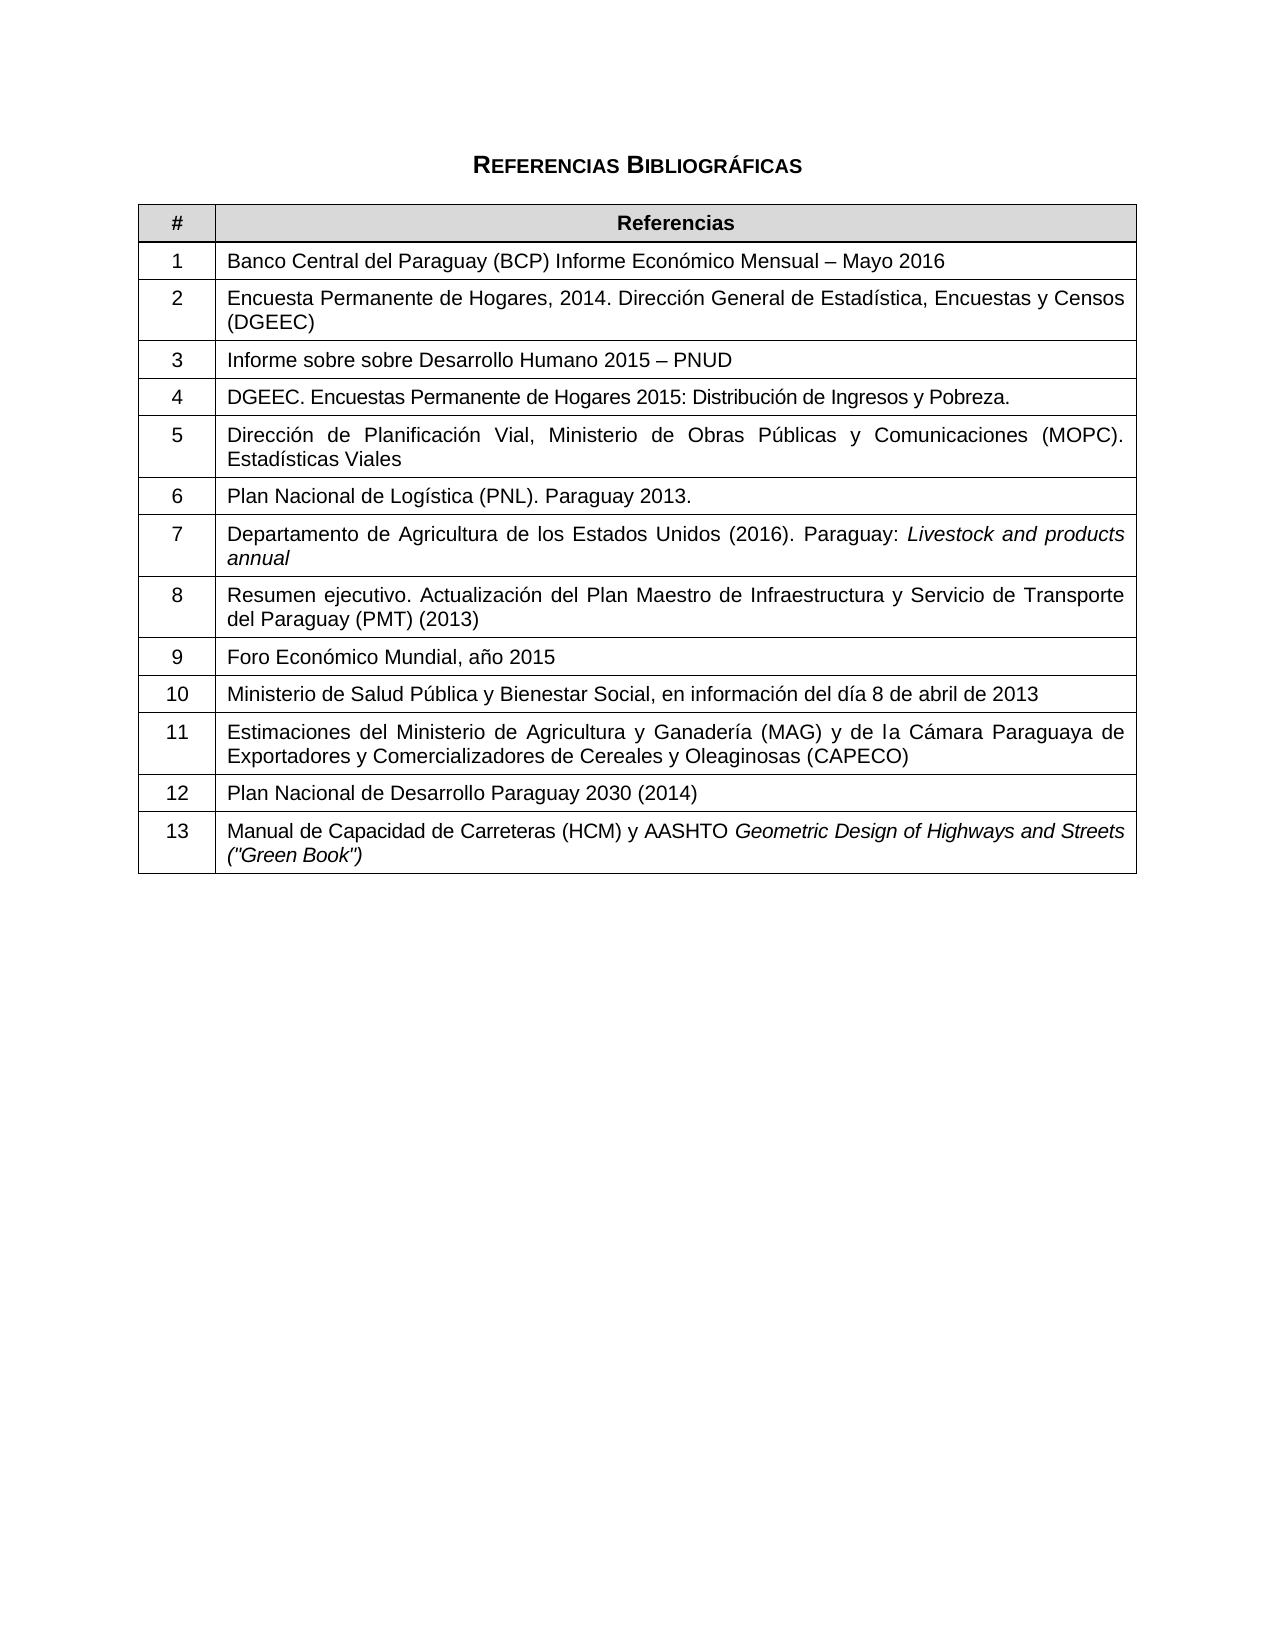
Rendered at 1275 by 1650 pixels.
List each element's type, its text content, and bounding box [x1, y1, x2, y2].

table_cell Estimaciones del Ministerio de Agricultura y Ganadería (MAG) y de la Cámara Paraguaya de Exportadores y Comercializadores de Cereales y Oleaginosas (CAPECO) [216, 713, 1136, 774]
table_cell 10 [139, 676, 215, 712]
table_cell 9 [139, 638, 215, 675]
table_cell Resumen ejecutivo. Actualización del Plan Maestro de Infraestructura y Servicio de Transporte del Paraguay (PMT) (2013) [216, 577, 1136, 637]
table_cell Departamento de Agricultura de los Estados Unidos (2016). Paraguay: Livestock and products annual [216, 515, 1136, 576]
table_cell 8 [139, 577, 215, 637]
table_cell 1 [139, 243, 215, 279]
table_cell Plan Nacional de Desarrollo Paraguay 2030 (2014) [216, 775, 1136, 811]
table_cell Manual de Capacidad de Carreteras (HCM) y AASHTO Geometric Design of Highways and Streets ("Green Book") [216, 812, 1136, 873]
table_cell 13 [139, 812, 215, 873]
table_cell 4 [139, 379, 215, 415]
table_cell 11 [139, 713, 215, 774]
table_cell Encuesta Permanente de Hogares, 2014. Dirección General de Estadística, Encuestas y Censos (DGEEC) [216, 280, 1136, 340]
table_cell 6 [139, 478, 215, 514]
table_cell Foro Económico Mundial, año 2015 [216, 638, 1136, 675]
table_header Referencias [216, 205, 1136, 241]
table_cell Dirección de Planificación Vial, Ministerio de Obras Públicas y Comunicaciones (MOPC). Estadísticas Viales [216, 416, 1136, 477]
table_cell 7 [139, 515, 215, 576]
table_cell DGEEC. Encuestas Permanente de Hogares 2015: Distribución de Ingresos y Pobreza. [216, 379, 1136, 415]
table_cell 2 [139, 280, 215, 340]
table_cell 3 [139, 341, 215, 378]
table_header # [139, 205, 215, 241]
table_cell 5 [139, 416, 215, 477]
table_cell 12 [139, 775, 215, 811]
text Referencias Bibliográficas [150, 150, 1125, 179]
table_cell Plan Nacional de Logística (PNL). Paraguay 2013. [216, 478, 1136, 514]
table_cell Ministerio de Salud Pública y Bienestar Social, en información del día 8 de abril de 2013 [216, 676, 1136, 712]
table_cell Banco Central del Paraguay (BCP) Informe Económico Mensual – Mayo 2016 [216, 243, 1136, 279]
table_cell Informe sobre sobre Desarrollo Humano 2015 – PNUD [216, 341, 1136, 378]
